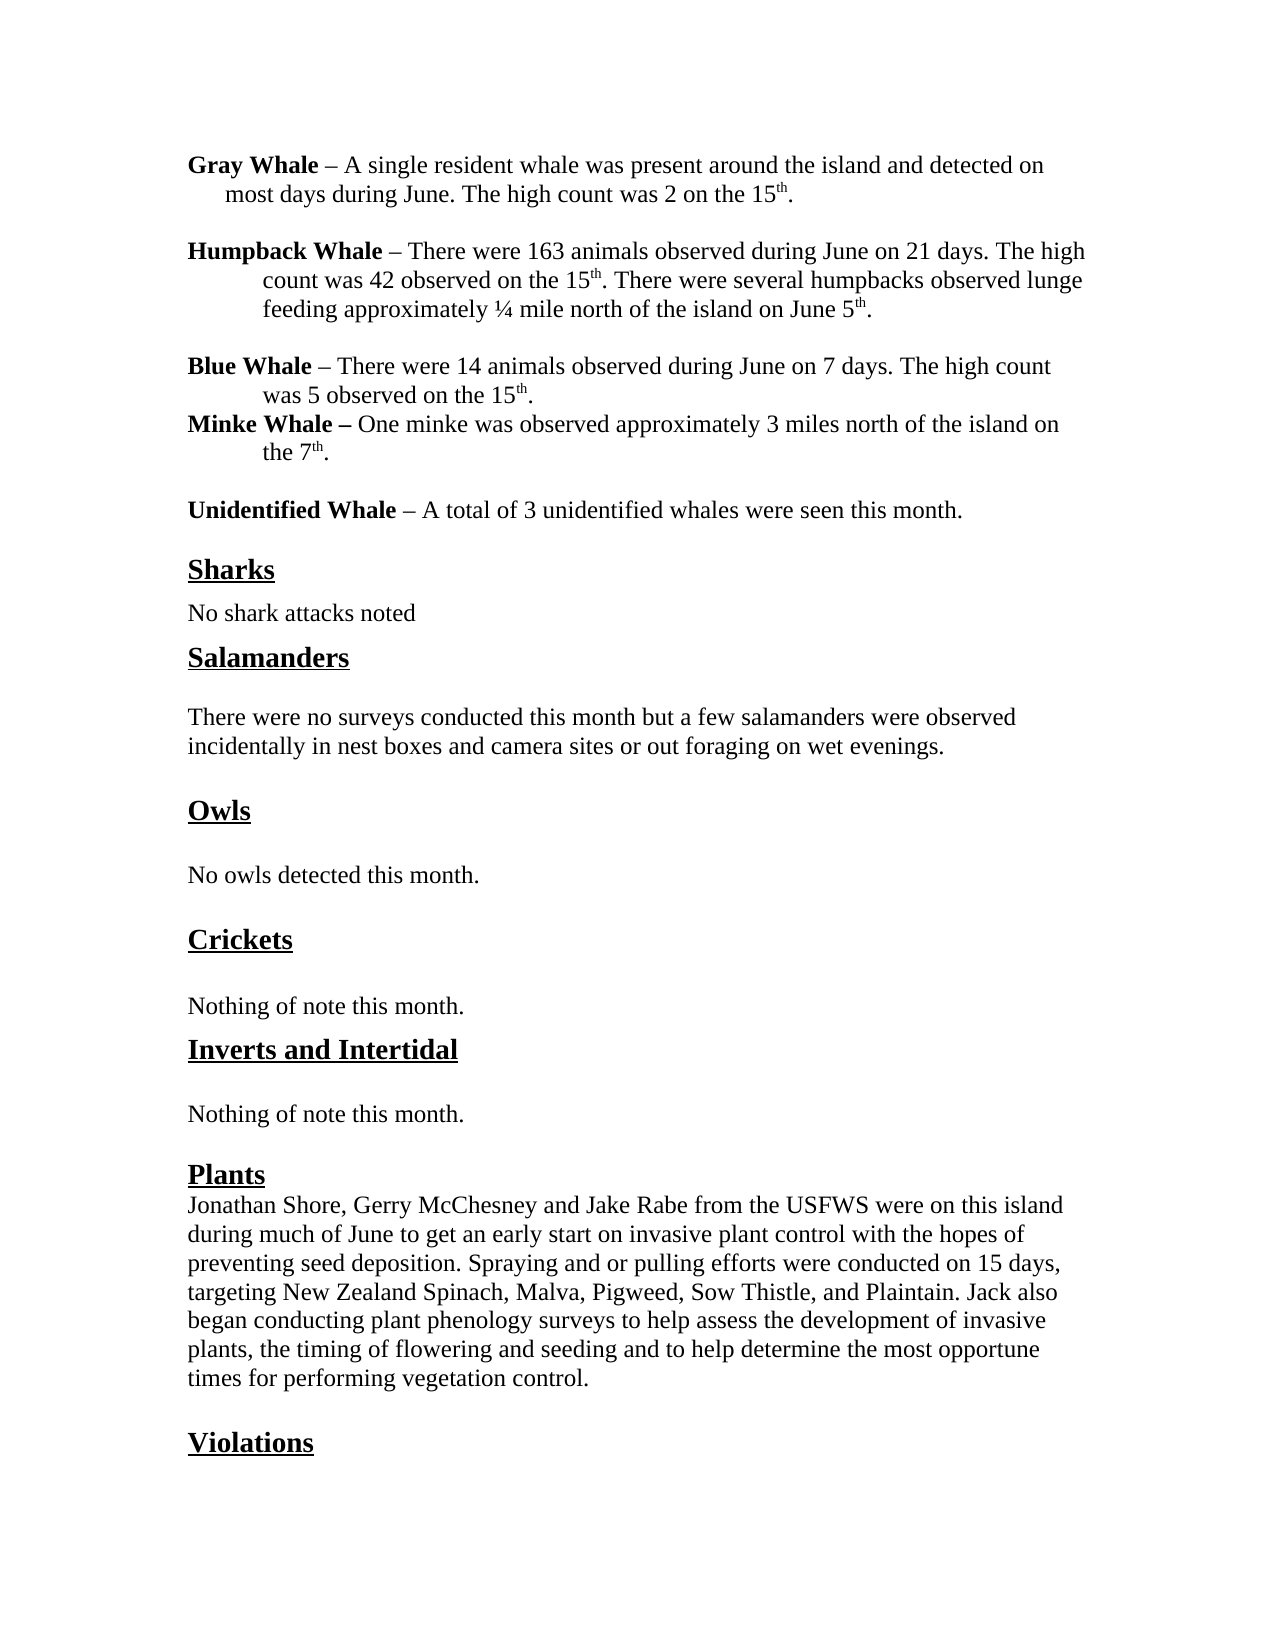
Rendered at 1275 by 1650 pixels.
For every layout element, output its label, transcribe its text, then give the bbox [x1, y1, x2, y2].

text Unidentified Whale – A total of 3 unidentified whales were seen this month. [187, 495, 1087, 524]
text Jonathan Shore, Gerry McChesney and Jake Rabe from the USFWS were on this island during much of June to get an early start on invasive plant control with the hopes of preventing seed deposition. Spraying and or pulling efforts were conducted on 15 days, targeting New Zealand Spinach, Malva, Pigweed, Sow Thistle, and Plaintain. Jack also began conducting plant phenology surveys to help assess the development of invasive plants, the timing of flowering and seeding and to help determine the most opportune times for performing vegetation control. [187, 1190, 1087, 1392]
text There were no surveys conducted this month but a few salamanders were observed incidentally in nest boxes and camera sites or out foraging on wet evenings. [187, 702, 1087, 759]
text Inverts and Intertidal [187, 1032, 1087, 1066]
text Gray Whale – A single resident whale was present around the island and detected on most days during June. The high count was 2 on the 15th. [150, 150, 1087, 207]
text Nothing of note this month. [187, 1099, 1087, 1128]
text Nothing of note this month. [187, 991, 1087, 1020]
text Violations [187, 1425, 1087, 1459]
text Plants [187, 1157, 1087, 1190]
text Sharks [187, 552, 1087, 586]
text Salamanders [187, 640, 1087, 673]
text Minke Whale – One minke was observed approximately 3 miles north of the island on the 7th. [187, 409, 1087, 466]
text Blue Whale – There were 14 animals observed during June on 7 days. The high count was 5 observed on the 15th. [187, 351, 1087, 409]
text No shark attacks noted [187, 598, 1087, 627]
text Crickets [187, 922, 1087, 956]
text No owls detected this month. [187, 860, 1087, 889]
text Humpback Whale – There were 163 animals observed during June on 21 days. The high count was 42 observed on the 15th. There were several humpbacks observed lunge feeding approximately ¼ mile north of the island on June 5th. [187, 236, 1087, 322]
text Owls [187, 793, 1087, 827]
